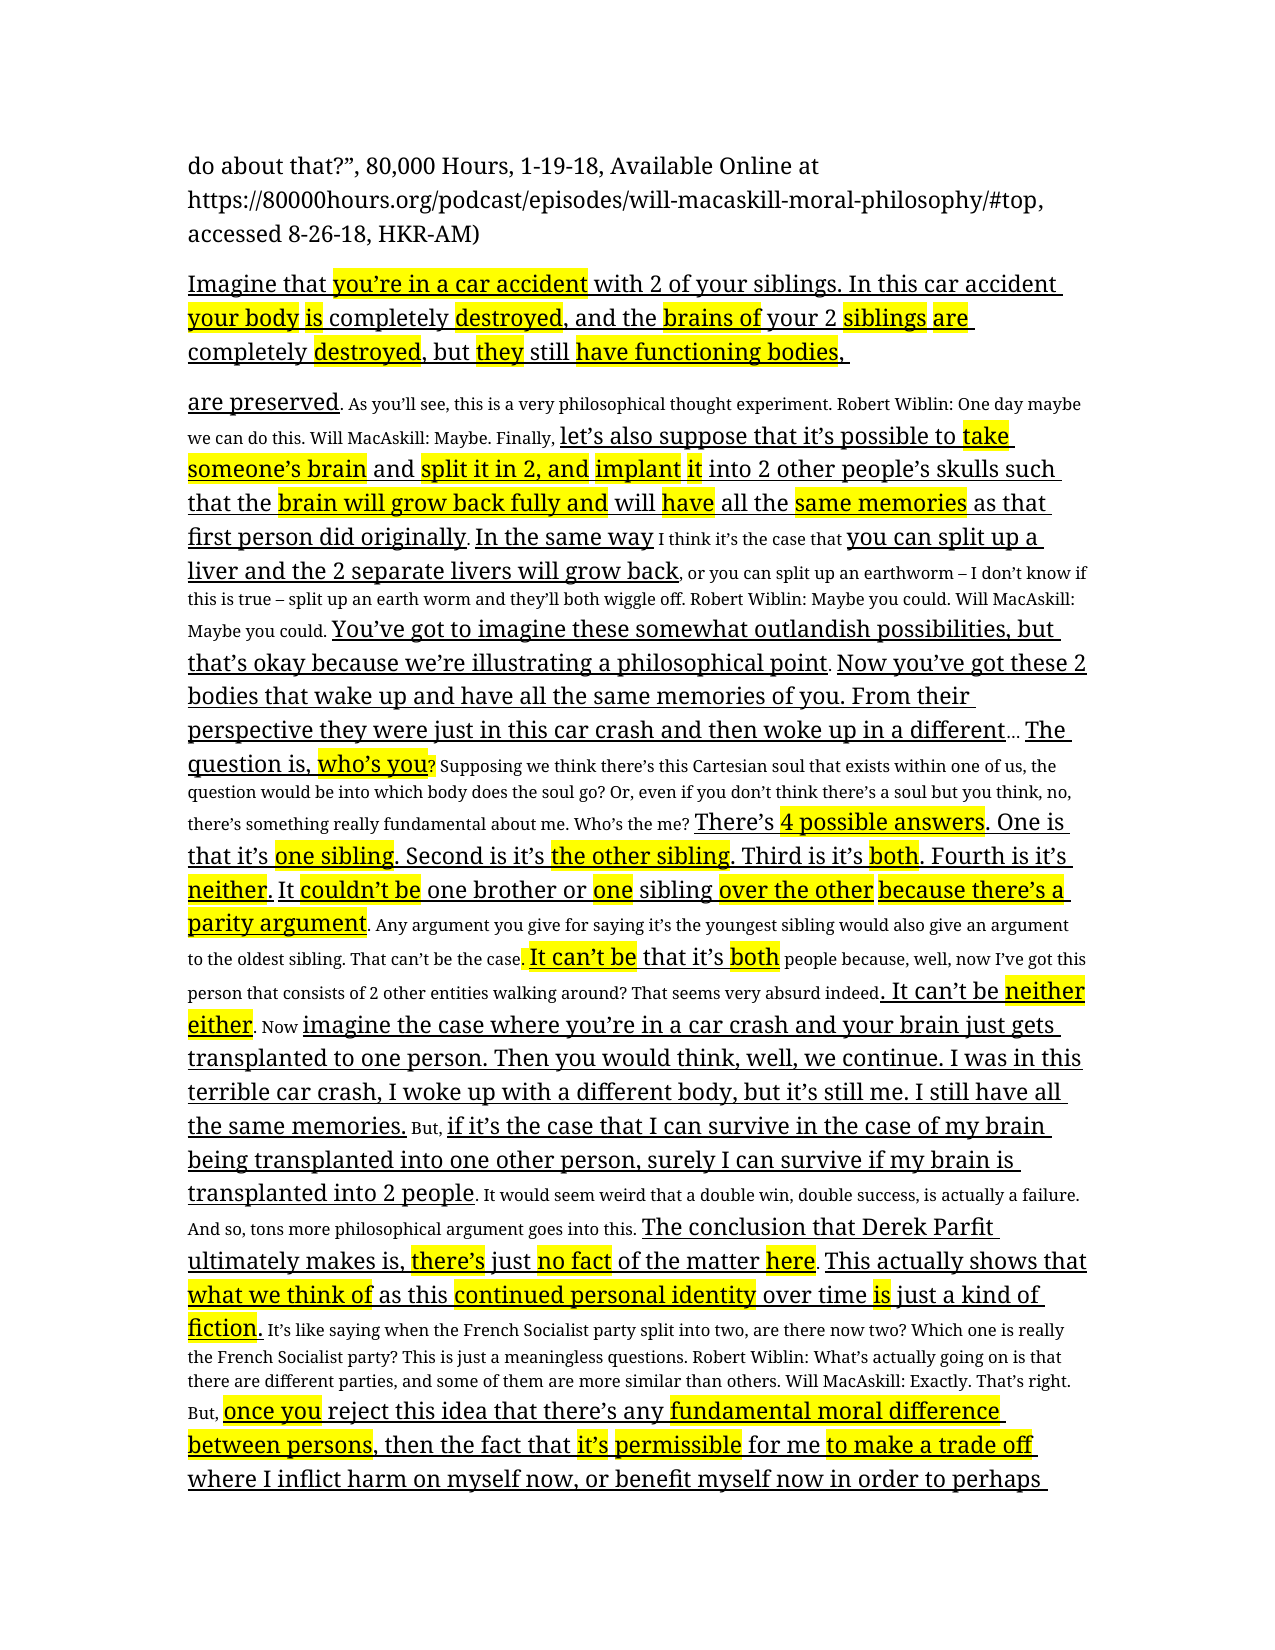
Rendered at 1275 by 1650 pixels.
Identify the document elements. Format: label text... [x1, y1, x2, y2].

text Imagine that you’re in a car accident with 2 of your siblings. In this car accident your body is completely destroyed, and the brains of your 2 siblings are completely destroyed, but they still have functioning bodies, [187, 268, 1087, 367]
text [187, 150, 1087, 249]
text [187, 386, 1087, 1494]
